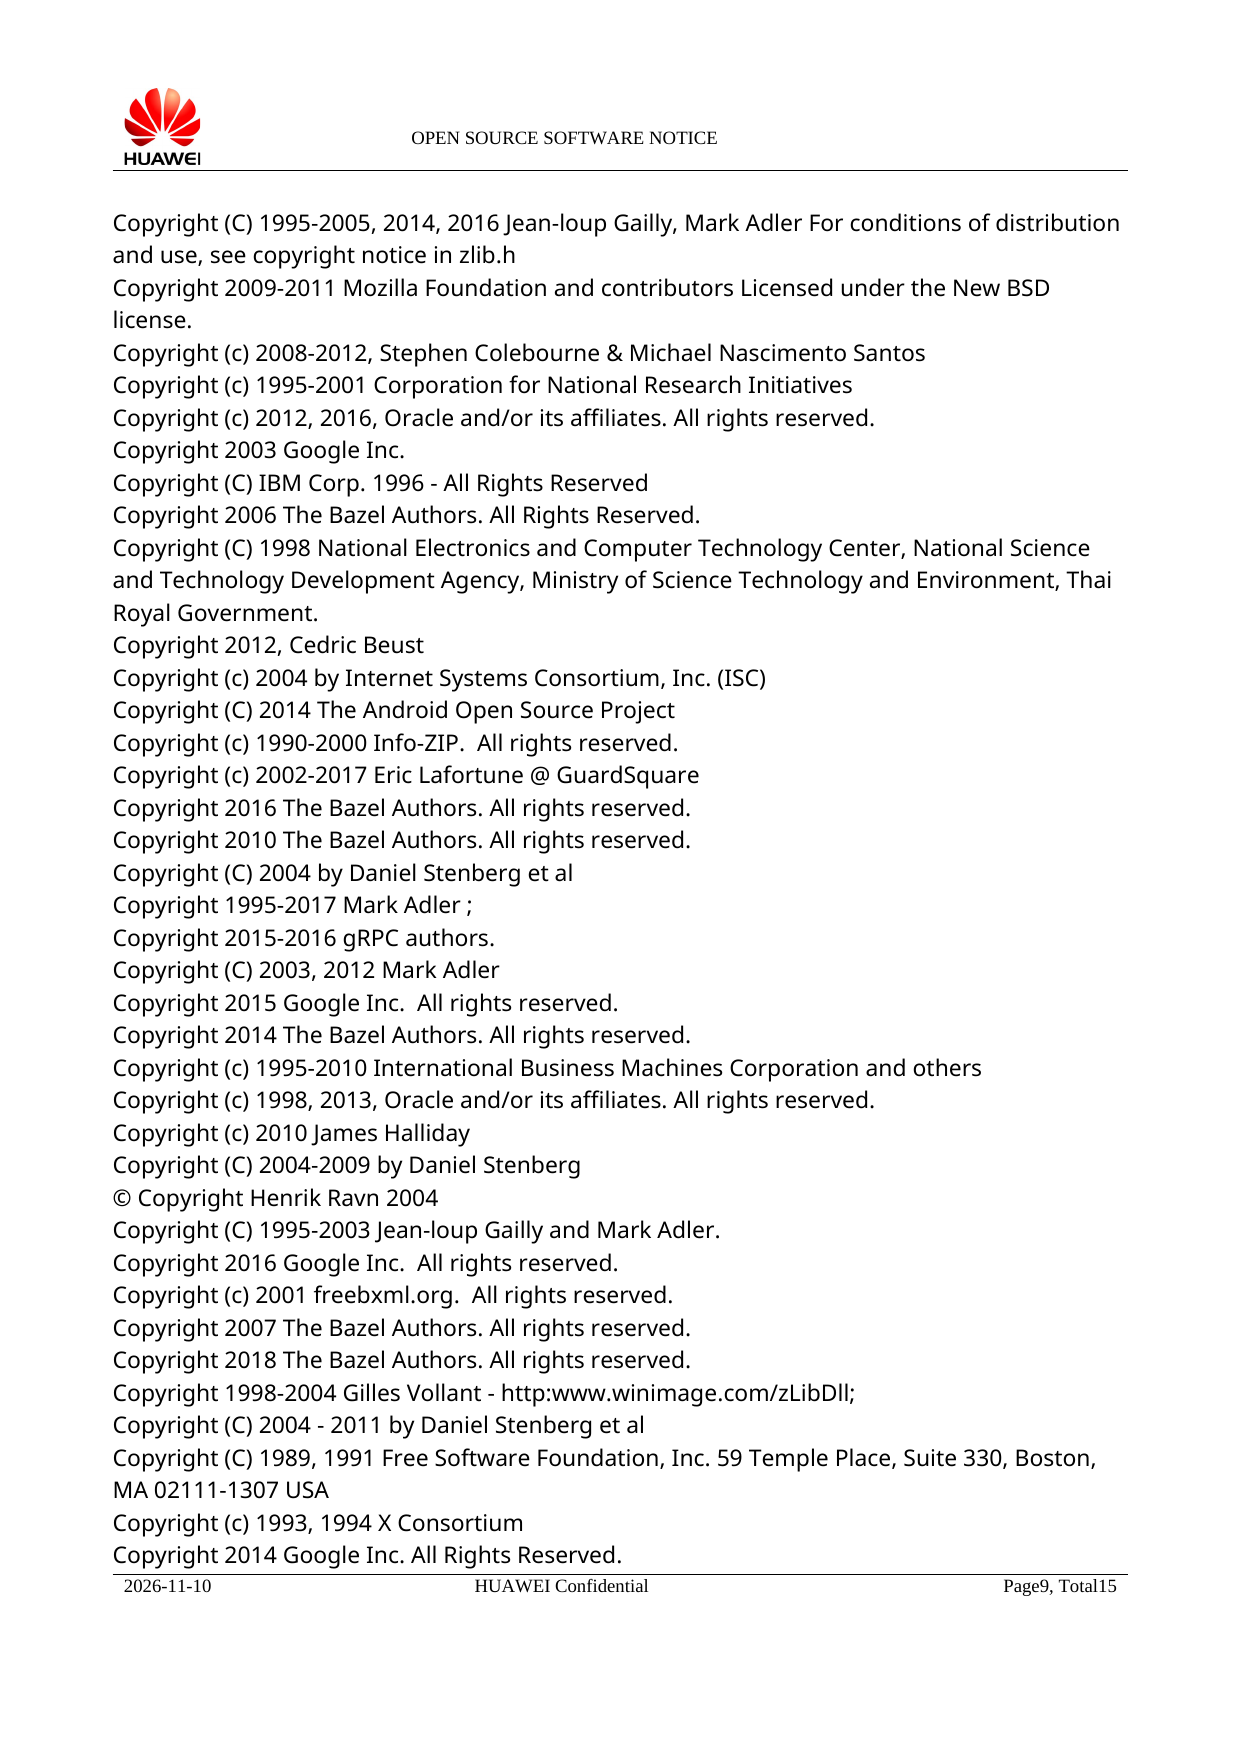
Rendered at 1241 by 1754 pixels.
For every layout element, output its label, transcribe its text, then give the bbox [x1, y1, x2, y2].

picture [124, 88, 201, 165]
